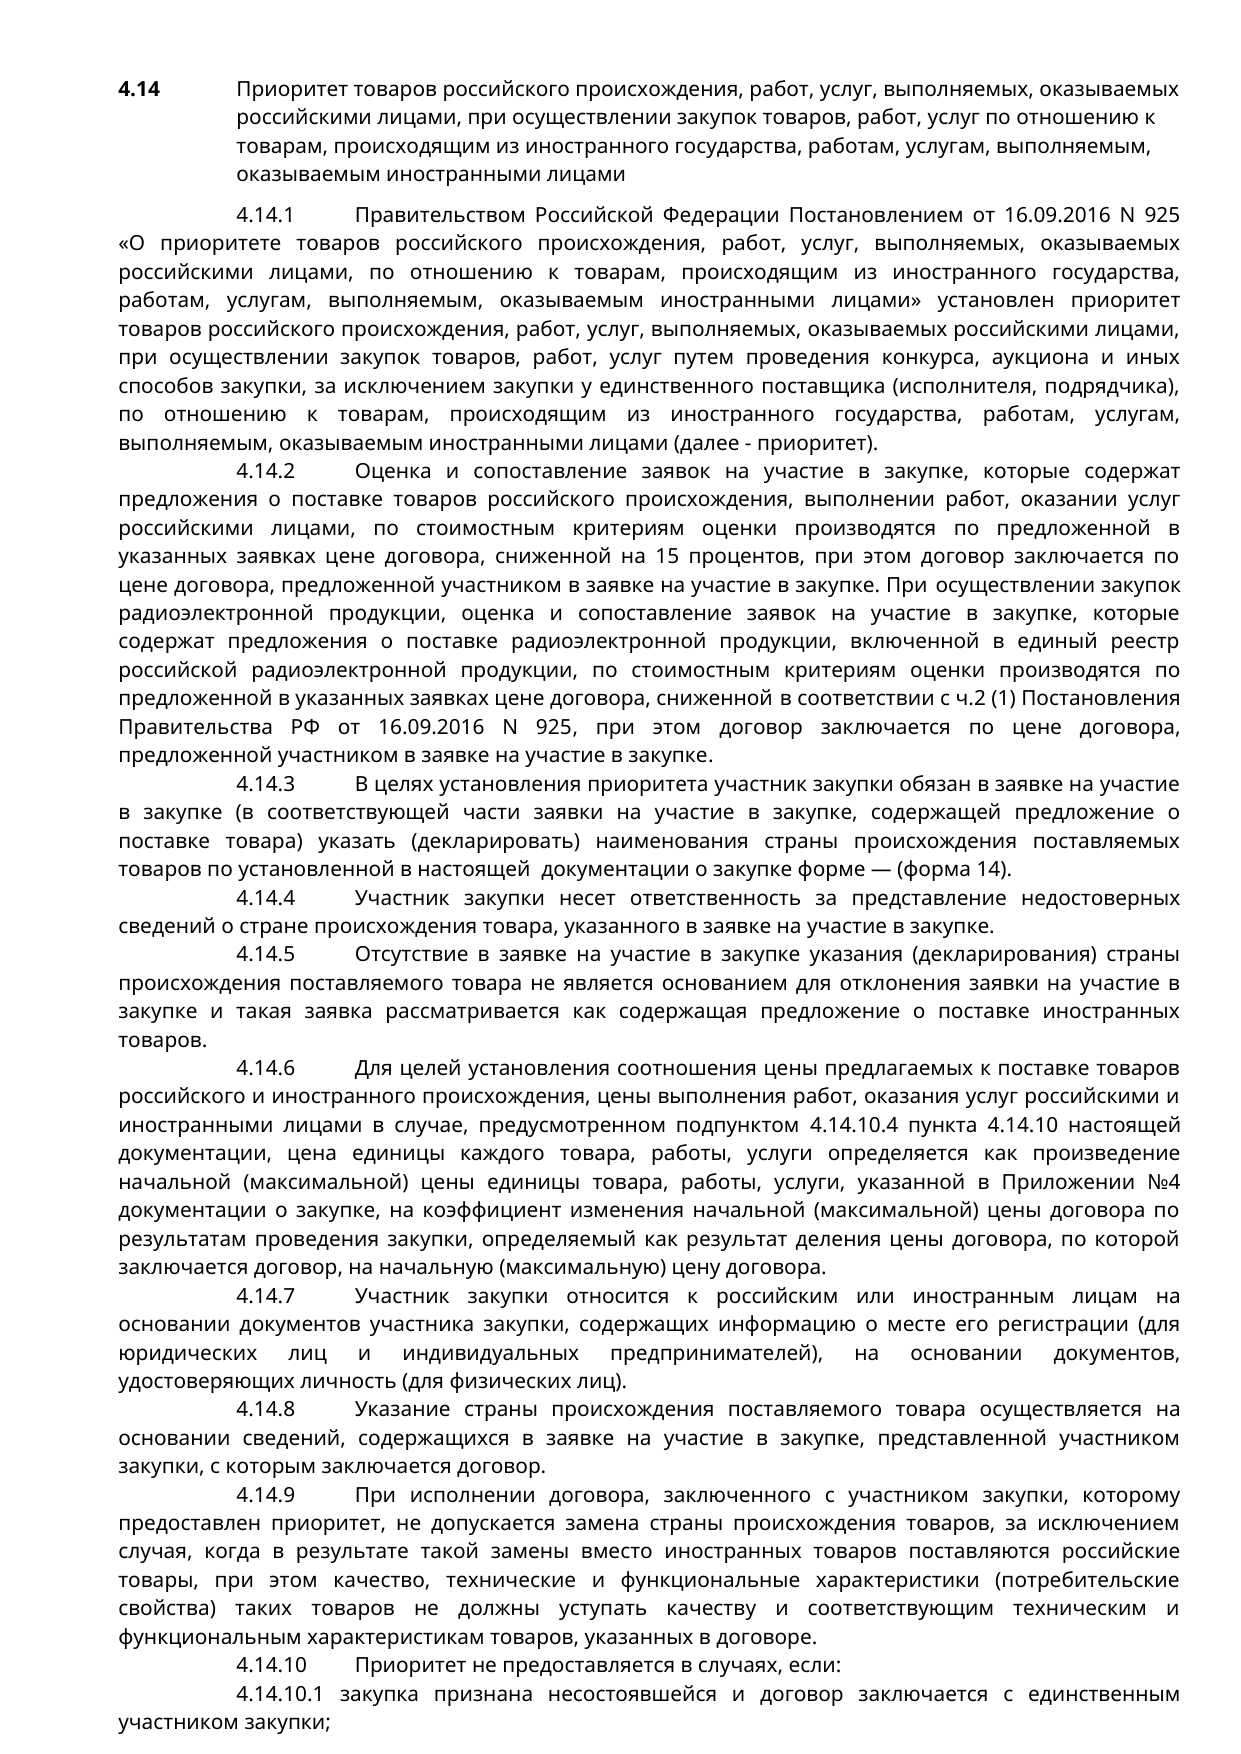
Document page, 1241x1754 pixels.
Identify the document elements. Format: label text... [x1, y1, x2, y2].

list Участник закупки несет ответственность за представление недостоверных сведений о стране происхождения товара, указанного в заявке на участие в закупке. [118, 883, 1181, 939]
list Приоритет не предоставляется в случаях, если: [118, 1650, 1181, 1679]
list закупка признана несостоявшейся и договор заключается с единственным участником закупки; [118, 1679, 1181, 1736]
list Для целей установления соотношения цены предлагаемых к поставке товаров российского и иностранного происхождения, цены выполнения работ, оказания услуг российскими и иностранными лицами в случае, предусмотренном подпунктом 4.14.10.4 пункта 4.14.10 настоящей документации, цена единицы каждого товара, работы, услуги определяется как произведение начальной (максимальной) цены единицы товара, работы, услуги, указанной в Приложении №4 документации о закупке, на коэффициент изменения начальной (максимальной) цены договора по результатам проведения закупки, определяемый как результат деления цены договора, по которой заключается договор, на начальную (максимальную) цену договора. [118, 1053, 1181, 1281]
list Оценка и сопоставление заявок на участие в закупке, которые содержат предложения о поставке товаров российского происхождения, выполнении работ, оказании услуг российскими лицами, по стоимостным критериям оценки производятся по предложенной в указанных заявках цене договора, сниженной на 15 процентов, при этом договор заключается по цене договора, предложенной участником в заявке на участие в закупке. При осуществлении закупок радиоэлектронной продукции, оценка и сопоставление заявок на участие в закупке, которые содержат предложения о поставке радиоэлектронной продукции, включенной в единый реестр российской радиоэлектронной продукции, по стоимостным критериям оценки производятся по предложенной в указанных заявках цене договора, сниженной в соответствии с ч.2 (1) Постановления Правительства РФ от 16.09.2016 N 925, при этом договор заключается по цене договора, предложенной участником в заявке на участие в закупке. [118, 456, 1181, 769]
list Указание страны происхождения поставляемого товара осуществляется на основании сведений, содержащихся в заявке на участие в закупке, представленной участником закупки, с которым заключается договор. [118, 1394, 1181, 1480]
list Правительством Российской Федерации Постановлением от 16.09.2016 N 925 «О приоритете товаров российского происхождения, работ, услуг, выполняемых, оказываемых российскими лицами, по отношению к товарам, происходящим из иностранного государства, работам, услугам, выполняемым, оказываемым иностранными лицами» установлен приоритет товаров российского происхождения, работ, услуг, выполняемых, оказываемых российскими лицами, при осуществлении закупок товаров, работ, услуг путем проведения конкурса, аукциона и иных способов закупки, за исключением закупки у единственного поставщика (исполнителя, подрядчика), по отношению к товарам, происходящим из иностранного государства, работам, услугам, выполняемым, оказываемым иностранными лицами (далее - приоритет). [118, 200, 1181, 456]
list Отсутствие в заявке на участие в закупке указания (декларирования) страны происхождения поставляемого товара не является основанием для отклонения заявки на участие в закупке и такая заявка рассматривается как содержащая предложение о поставке иностранных товаров. [118, 939, 1181, 1053]
list В целях установления приоритета участник закупки обязан в заявке на участие в закупке (в соответствующей части заявки на участие в закупке, содержащей предложение о поставке товара) указать (декларировать) наименования страны происхождения поставляемых товаров по установленной в настоящей документации о закупке форме — (форма 14). [118, 769, 1181, 883]
list Участник закупки относится к российским или иностранным лицам на основании документов участника закупки, содержащих информацию о месте его регистрации (для юридических лиц и индивидуальных предпринимателей), на основании документов, удостоверяющих личность (для физических лиц). [118, 1281, 1181, 1394]
subtitle Приоритет товаров российского происхождения, работ, услуг, выполняемых, оказываемых российскими лицами, при осуществлении закупок товаров, работ, услуг по отношению к товарам, происходящим из иностранного государства, работам, услугам, выполняемым, оказываемым иностранными лицами [118, 74, 1181, 188]
list При исполнении договора, заключенного с участником закупки, которому предоставлен приоритет, не допускается замена страны происхождения товаров, за исключением случая, когда в результате такой замены вместо иностранных товаров поставляются российские товары, при этом качество, технические и функциональные характеристики (потребительские свойства) таких товаров не должны уступать качеству и соответствующим техническим и функциональным характеристикам товаров, указанных в договоре. [118, 1480, 1181, 1650]
